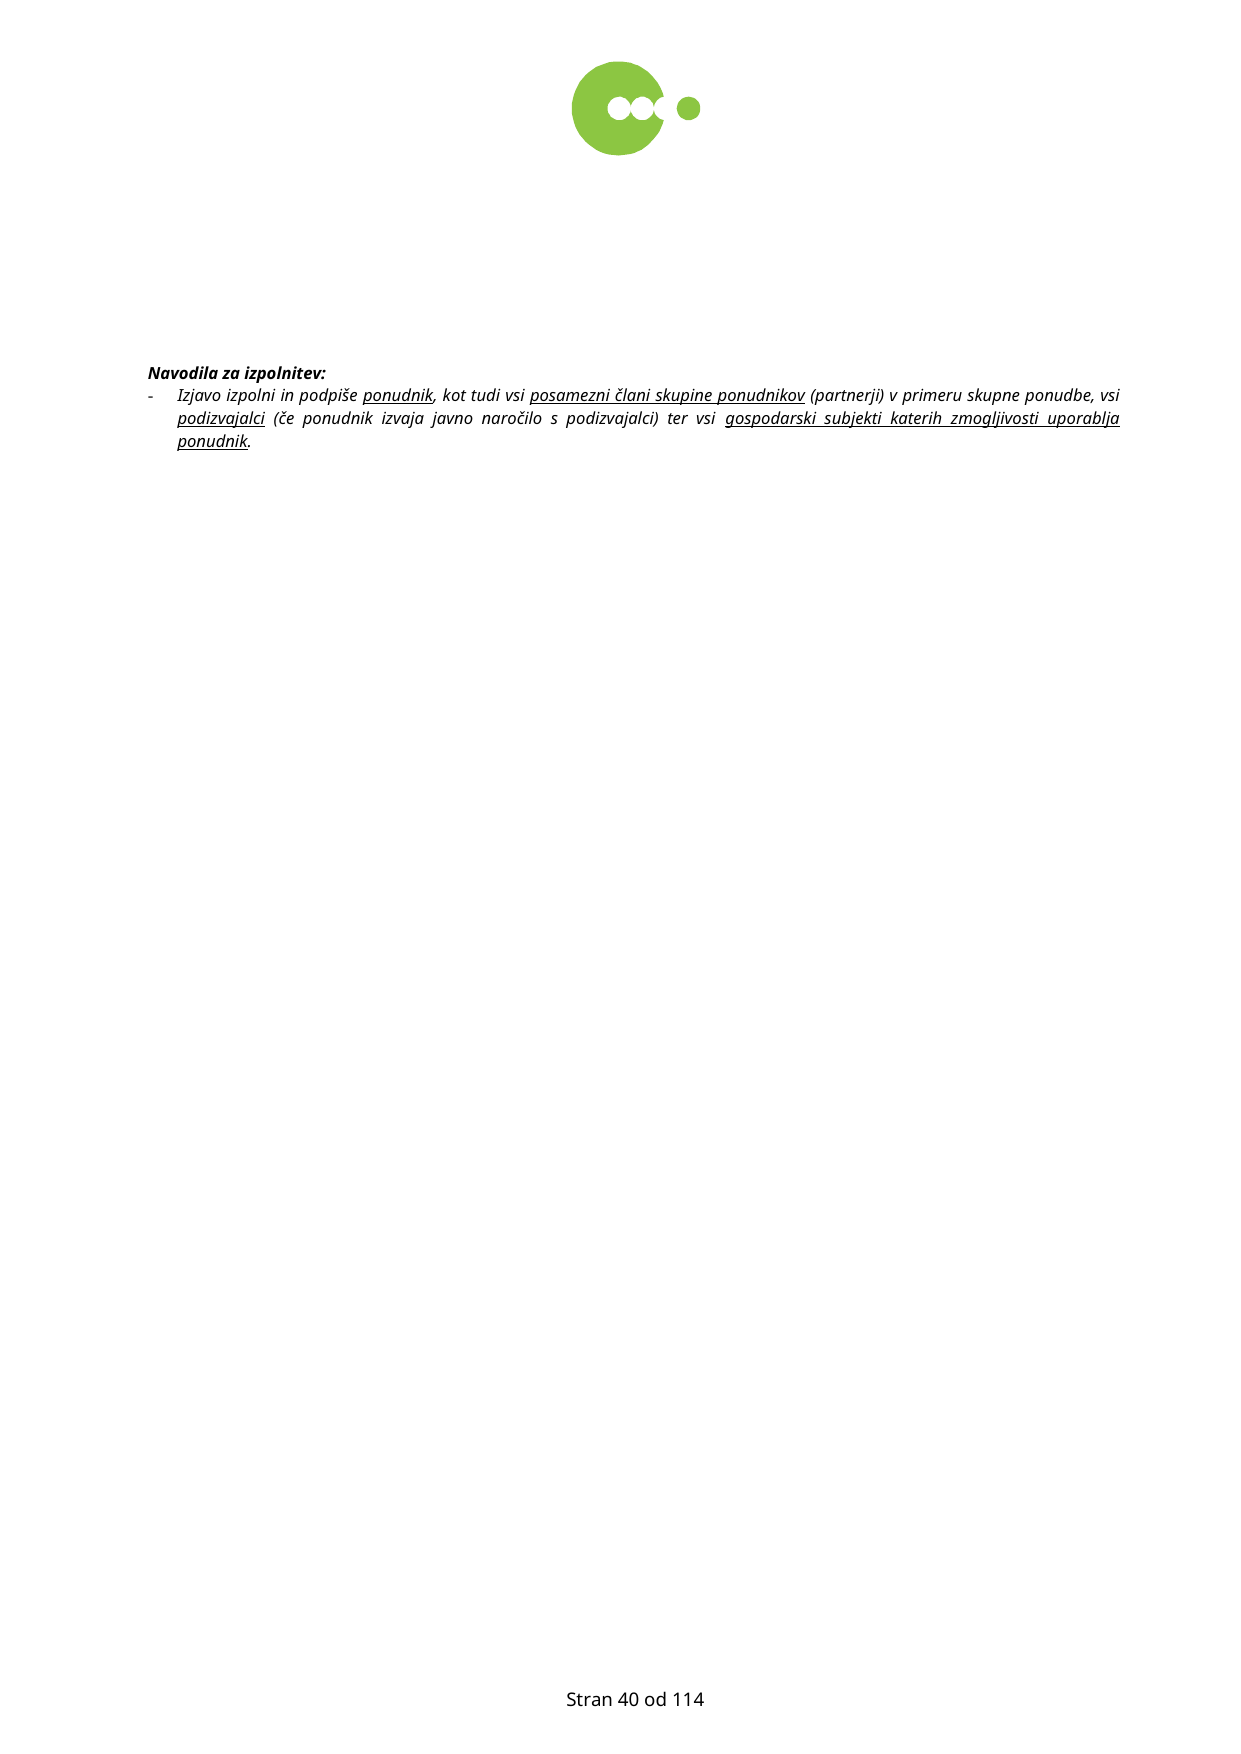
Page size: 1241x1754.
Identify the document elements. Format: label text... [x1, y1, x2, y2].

list Izjavo izpolni in podpiše ponudnik, kot tudi vsi posamezni člani skupine ponudnikov (partnerji) v primeru skupne ponudbe, vsi podizvajalci (če ponudnik izvaja javno naročilo s podizvajalci) ter vsi gospodarski subjekti katerih zmogljivosti uporablja ponudnik. [148, 384, 1122, 452]
text Navodila za izpolnitev: [148, 361, 1122, 384]
